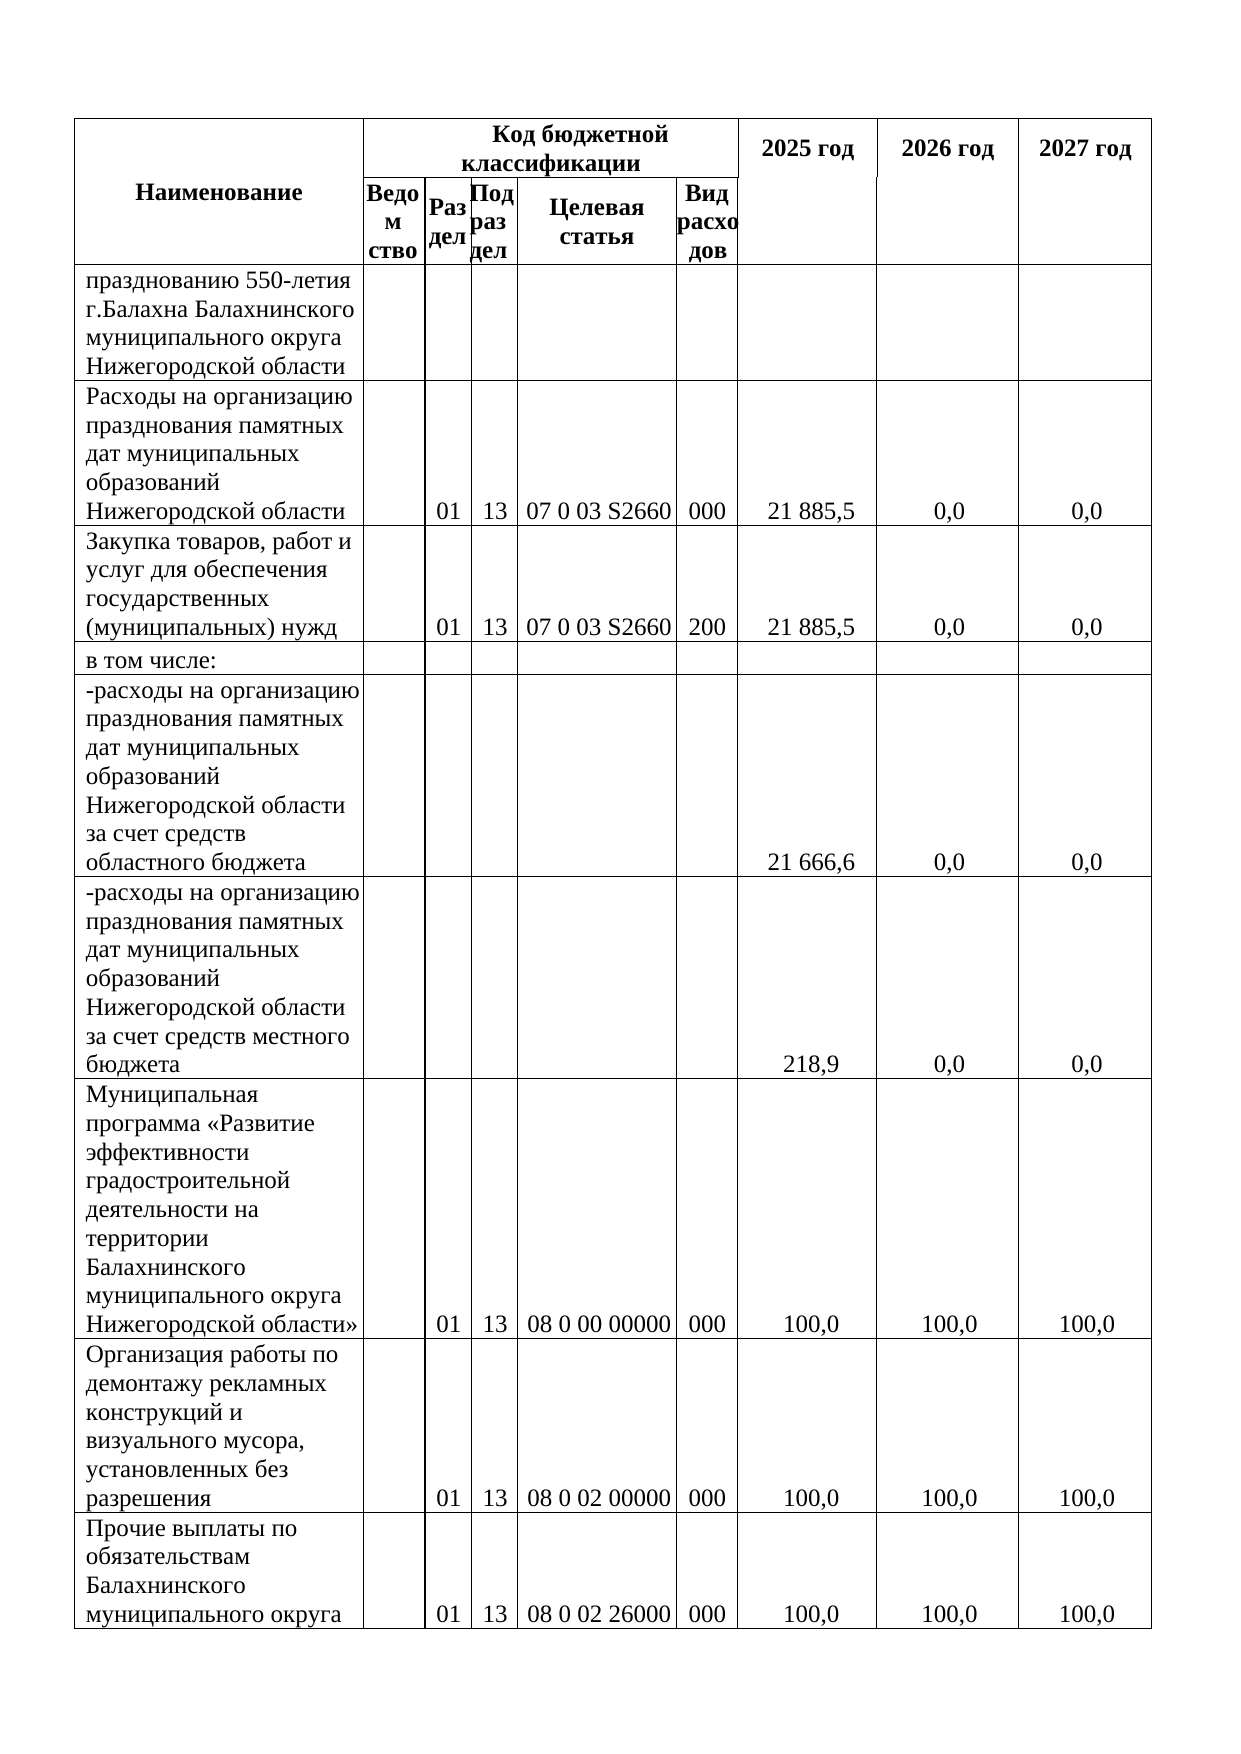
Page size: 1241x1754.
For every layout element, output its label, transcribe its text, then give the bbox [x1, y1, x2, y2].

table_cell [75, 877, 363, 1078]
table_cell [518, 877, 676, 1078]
table_header 2027 год [1019, 119, 1151, 177]
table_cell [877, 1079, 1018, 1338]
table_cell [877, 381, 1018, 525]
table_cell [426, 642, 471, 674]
table_cell Вид расходов [677, 178, 737, 264]
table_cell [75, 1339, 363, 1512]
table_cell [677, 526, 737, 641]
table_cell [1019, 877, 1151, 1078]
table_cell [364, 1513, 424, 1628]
table_cell Ведом ство [364, 178, 424, 264]
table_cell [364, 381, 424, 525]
table_cell Раз дел [426, 178, 471, 264]
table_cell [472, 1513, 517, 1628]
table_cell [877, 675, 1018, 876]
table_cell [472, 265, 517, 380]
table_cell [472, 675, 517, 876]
table_cell Под раз дел [472, 178, 517, 264]
table_cell Целевая статья [518, 178, 676, 264]
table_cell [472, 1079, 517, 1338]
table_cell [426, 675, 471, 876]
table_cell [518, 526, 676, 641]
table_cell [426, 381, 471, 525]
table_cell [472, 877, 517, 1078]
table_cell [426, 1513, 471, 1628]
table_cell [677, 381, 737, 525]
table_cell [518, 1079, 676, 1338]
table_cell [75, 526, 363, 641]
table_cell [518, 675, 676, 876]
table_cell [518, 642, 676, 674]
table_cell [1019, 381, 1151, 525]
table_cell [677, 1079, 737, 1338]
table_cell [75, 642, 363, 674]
table_cell [738, 177, 876, 264]
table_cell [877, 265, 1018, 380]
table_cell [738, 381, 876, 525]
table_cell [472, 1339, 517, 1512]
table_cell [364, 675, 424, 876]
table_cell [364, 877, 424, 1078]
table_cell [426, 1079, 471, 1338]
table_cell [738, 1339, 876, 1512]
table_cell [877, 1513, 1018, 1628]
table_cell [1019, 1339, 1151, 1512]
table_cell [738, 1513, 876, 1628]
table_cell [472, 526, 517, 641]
table_header 2025 год [739, 119, 877, 177]
table_cell [877, 177, 1018, 264]
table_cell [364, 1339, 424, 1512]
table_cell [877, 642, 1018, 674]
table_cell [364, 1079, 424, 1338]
table_cell [1019, 177, 1151, 264]
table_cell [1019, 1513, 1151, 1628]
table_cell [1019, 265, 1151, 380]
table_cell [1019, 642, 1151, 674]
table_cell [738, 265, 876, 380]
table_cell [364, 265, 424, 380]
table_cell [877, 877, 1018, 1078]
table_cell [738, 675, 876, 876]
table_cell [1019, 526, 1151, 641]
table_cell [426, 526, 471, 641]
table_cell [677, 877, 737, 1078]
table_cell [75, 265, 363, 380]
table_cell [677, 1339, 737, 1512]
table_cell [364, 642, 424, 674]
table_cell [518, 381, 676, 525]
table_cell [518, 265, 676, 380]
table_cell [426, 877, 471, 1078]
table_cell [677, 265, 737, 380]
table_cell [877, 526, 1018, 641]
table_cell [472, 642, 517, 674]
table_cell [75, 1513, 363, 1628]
table_header 2026 год [878, 119, 1018, 177]
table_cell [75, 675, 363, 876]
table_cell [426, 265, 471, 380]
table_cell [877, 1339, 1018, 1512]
table_header Код бюджетной классификации [364, 119, 738, 177]
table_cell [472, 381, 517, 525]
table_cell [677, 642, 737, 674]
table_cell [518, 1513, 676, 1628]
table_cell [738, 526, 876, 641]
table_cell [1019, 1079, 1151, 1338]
table_header Наименование [75, 119, 363, 264]
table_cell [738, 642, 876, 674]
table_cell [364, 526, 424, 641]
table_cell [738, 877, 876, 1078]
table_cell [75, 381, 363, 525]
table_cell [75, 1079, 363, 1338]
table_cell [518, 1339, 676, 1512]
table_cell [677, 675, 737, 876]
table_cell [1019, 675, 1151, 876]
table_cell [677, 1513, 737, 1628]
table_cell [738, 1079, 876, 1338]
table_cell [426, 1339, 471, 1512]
